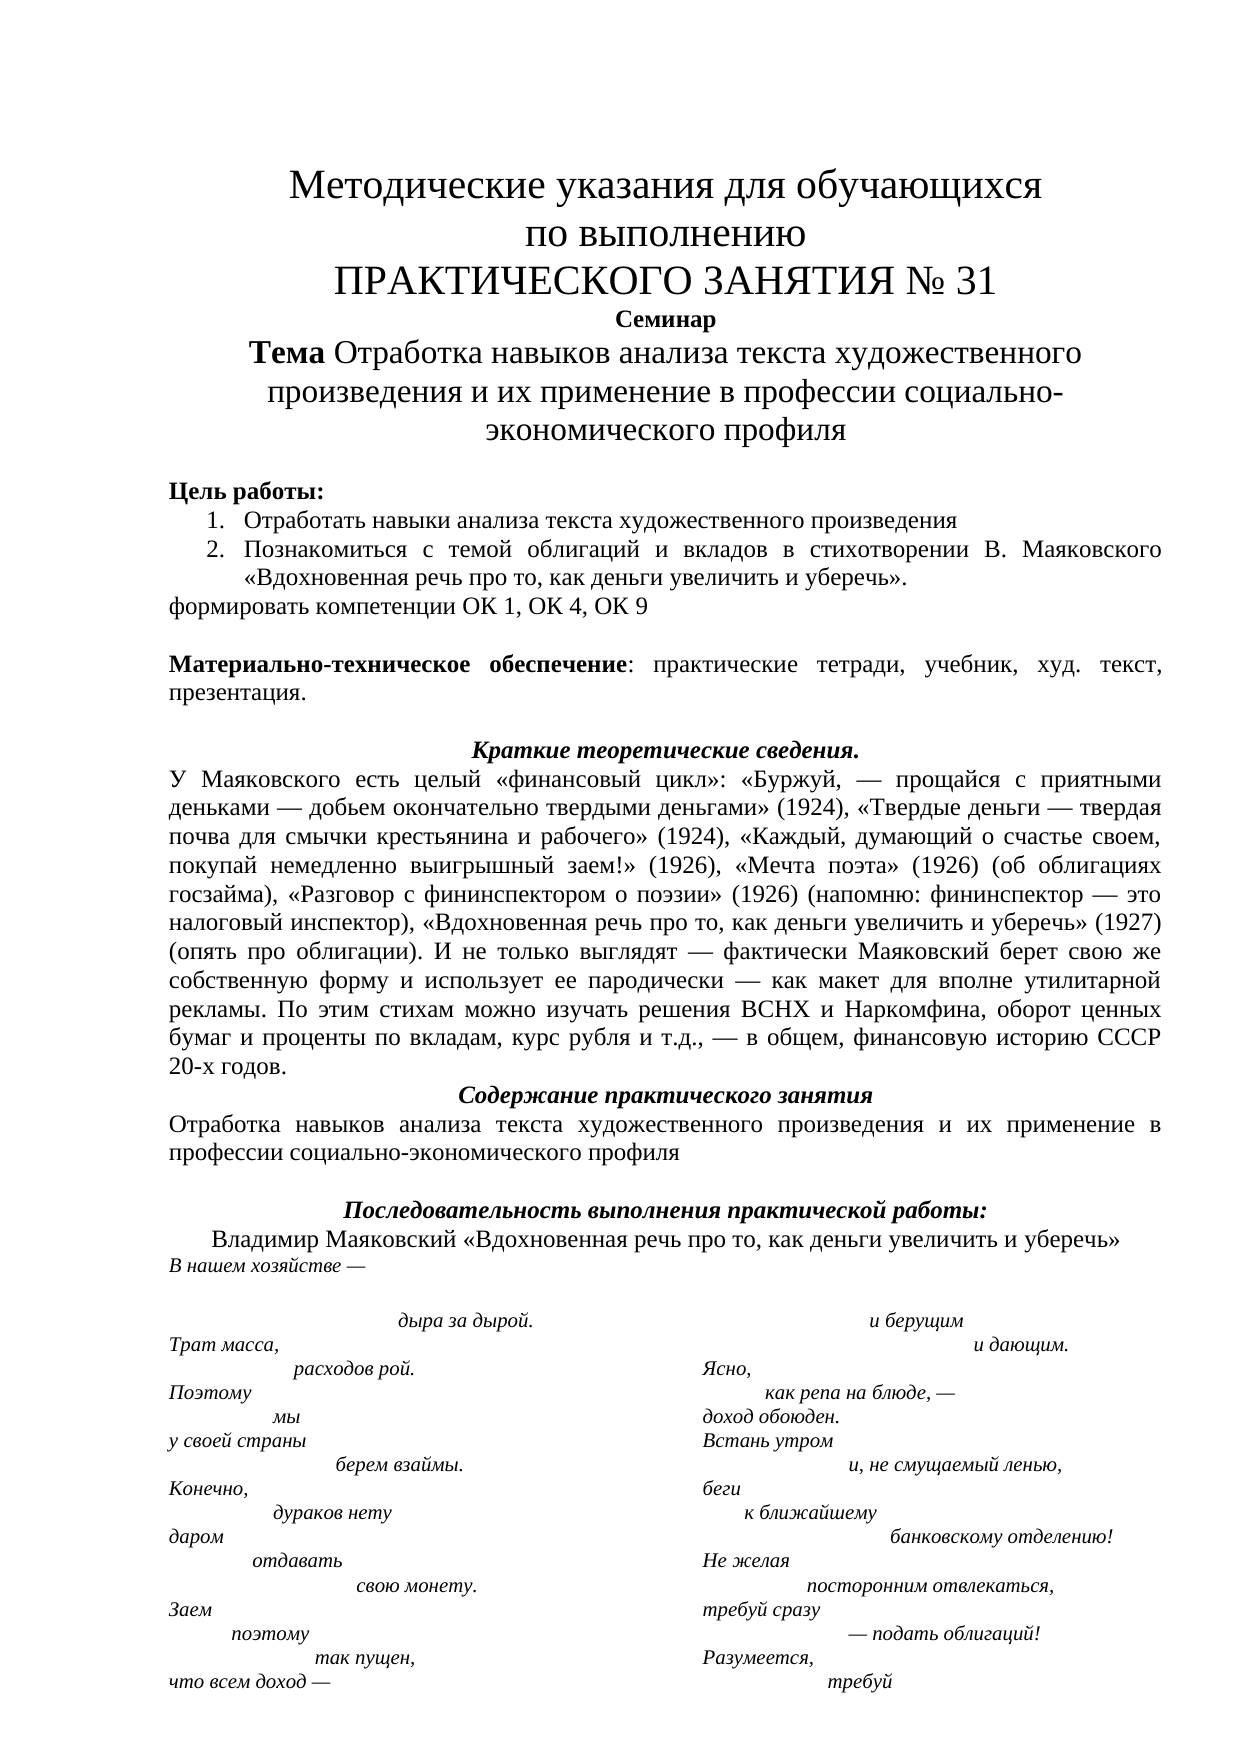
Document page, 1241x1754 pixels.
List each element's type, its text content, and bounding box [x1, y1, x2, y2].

text Содержание практического занятия [169, 1080, 1162, 1109]
text Семинар [169, 304, 1162, 332]
text Методические указания для обучающихся [169, 160, 1162, 208]
text Материально-техническое обеспечение: практические тетради, учебник, худ. текст, презентация. [169, 649, 1162, 706]
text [702, 1308, 1162, 1693]
text формировать компетенции ОК 1, ОК 4, ОК 9 [169, 591, 1162, 620]
text ПРАКТИЧЕСКОГО ЗАНЯТИЯ № 31 [169, 256, 1162, 304]
text Владимир Маяковский «Вдохновенная речь про то, как деньги увеличить и уберечь» [169, 1224, 1162, 1252]
list Отработать навыки анализа текста художественного произведения [206, 505, 1162, 534]
text Отработка навыков анализа текста художественного произведения и их применение в профессии социально-экономического профиля [169, 1109, 1162, 1166]
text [169, 1308, 629, 1693]
text У Маяковского есть целый «финансовый цикл»: «Буржуй, — прощайся с приятными деньками — добьем окончательно твердыми деньгами» (1924), «Твердые деньги — твердая почва для смычки крестьянина и рабочего» (1924), «Каждый, думающий о счастье своем, покупай немедленно выигрышный заем!» (1926), «Мечта поэта» (1926) (об облигациях госзайма), «Разговор с фининспектором о поэзии» (1926) (напомню: фининспектор — это налоговый инспектор), «Вдохновенная речь про то, как деньги увеличить и уберечь» (1927) (опять про облигации). И не только выглядят — фактически Маяковский берет свою же собственную форму и использует ее пародически — как макет для вполне утилитарной рекламы. По этим стихам можно изучать решения ВСНХ и Наркомфина, оборот ценных бумаг и проценты по вкладам, курс рубля и т.д., — в общем, финансовую историю СССР 20-х годов. [169, 764, 1162, 1080]
text Краткие теоретические сведения. [169, 735, 1162, 764]
text Последовательность выполнения практической работы: [169, 1195, 1162, 1224]
text Тема Отработка навыков анализа текста художественного произведения и их применение в профессии социально-экономического профиля [169, 332, 1162, 447]
text Цель работы: [169, 476, 1162, 505]
text по выполнению [169, 208, 1162, 256]
text В нашем хозяйстве — [169, 1252, 1162, 1277]
list Познакомиться с темой облигаций и вкладов в стихотворении В. Маяковского «Вдохновенная речь про то, как деньги увеличить и уберечь». [206, 534, 1162, 591]
